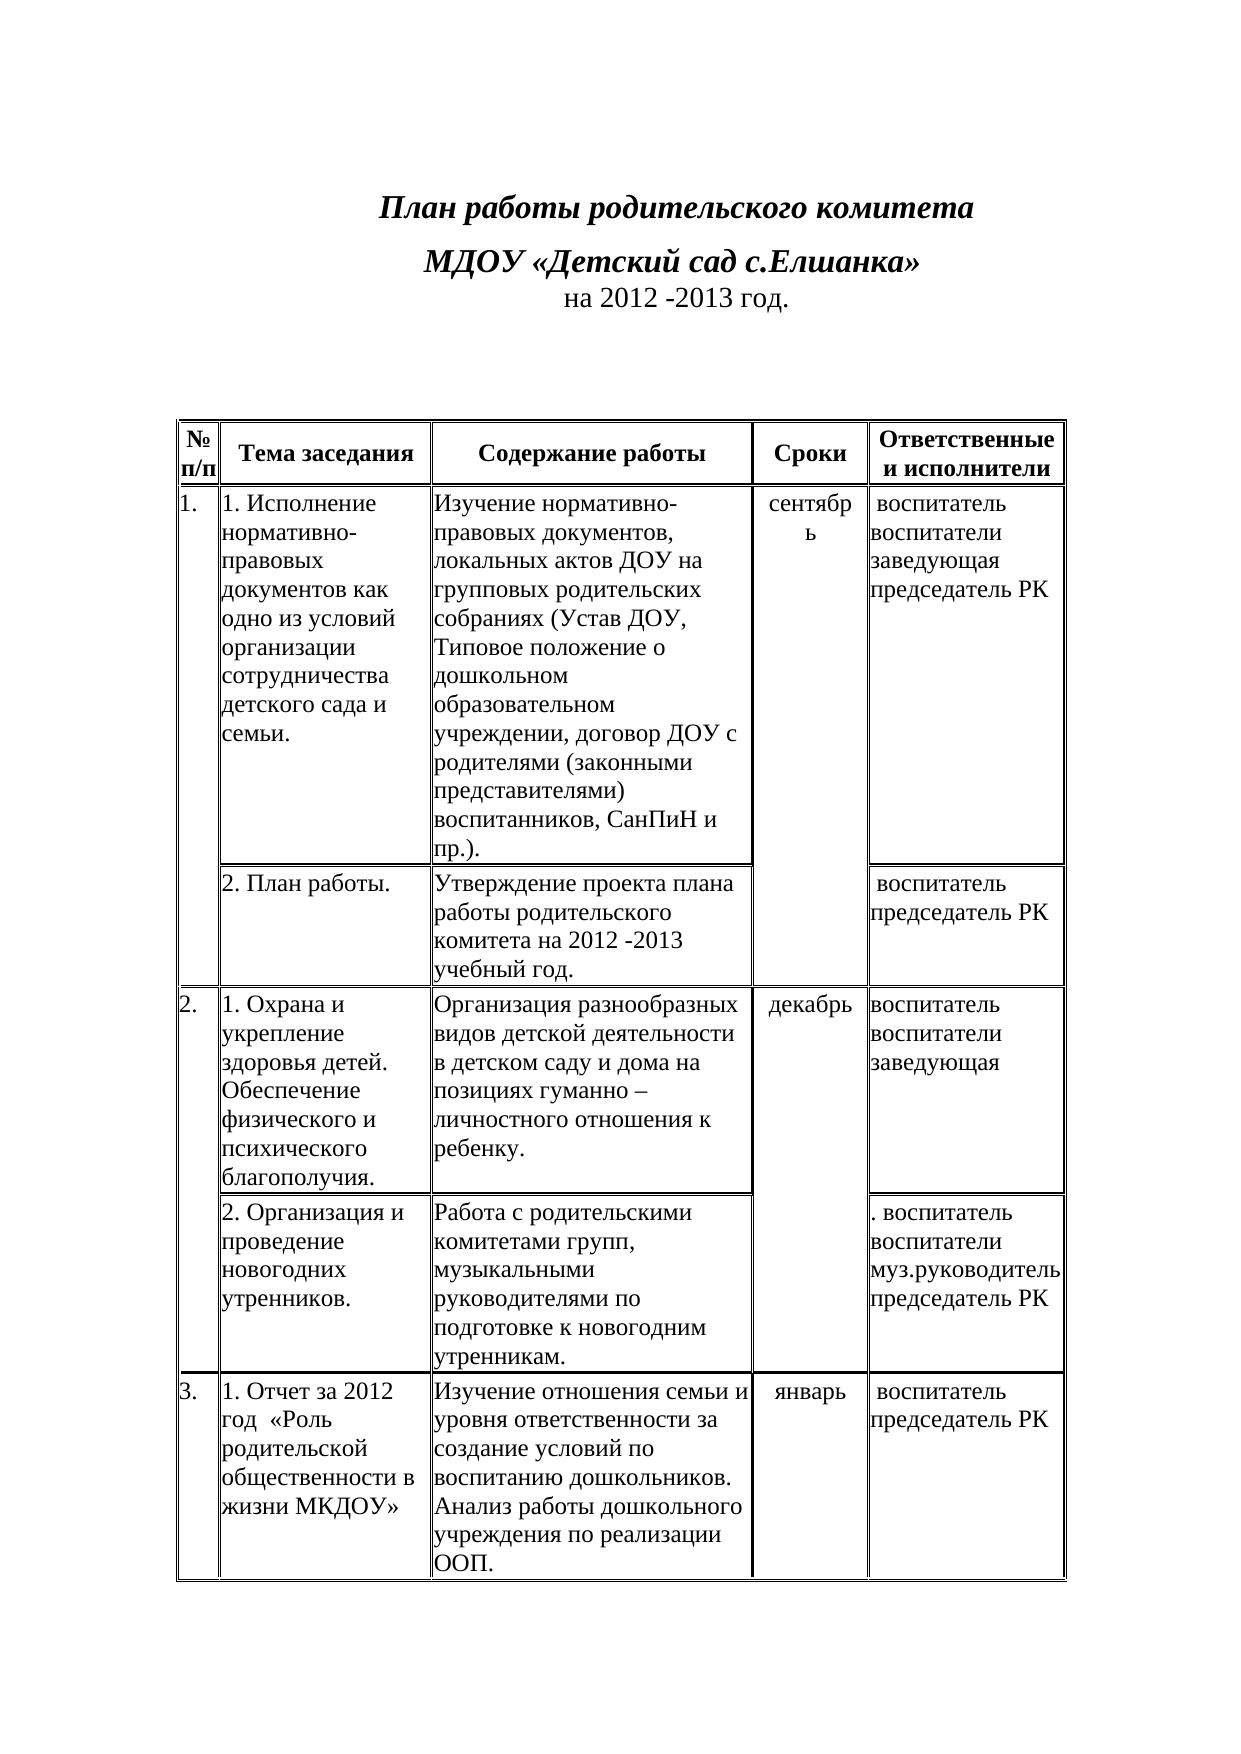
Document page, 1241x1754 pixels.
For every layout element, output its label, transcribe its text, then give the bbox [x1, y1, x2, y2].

table_cell 1. Исполнение нормативно-правовых документов как одно из условий организации сотрудничества детского сада и семьи. [221, 487, 430, 863]
table_cell Изучение отношения семьи и уровня ответственности за создание условий по воспитанию дошкольников. Анализ работы дошкольного учреждения по реализации ООП. [432, 1374, 752, 1579]
table_cell Утверждение проекта плана работы родительского комитета на 2012 -2013 учебный год. [433, 867, 751, 984]
table_cell 2. Организация и проведение новогодних утренников. [221, 1196, 430, 1371]
table_cell № п/п [177, 419, 218, 483]
table_cell 2. План работы. [221, 867, 430, 984]
table_cell 1. Отчет за 2012 год «Роль родительской общественности в жизни МКДОУ» [220, 1374, 432, 1579]
table_header План работы родительского комитета МДОУ «Детский сад с.Елшанка» на 2012 -2013 год. [217, 118, 1152, 419]
table_cell Сроки [754, 423, 867, 483]
table_cell 1. [179, 483, 218, 984]
table_cell Работа с родительскими комитетами групп, музыкальными руководителями по подготовке к новогодним утренникам. [433, 1196, 751, 1371]
table_cell Организация разнообразных видов детской деятельности в детском саду и дома на позициях гуманно – личностного отношения к ребенку. [433, 988, 751, 1192]
table_cell Содержание работы [433, 423, 751, 483]
table_cell 2. [179, 985, 218, 1371]
table_cell Тема заседания [221, 423, 430, 483]
table_cell воспитатель председатель РК [870, 867, 1063, 984]
table_cell . воспитатель воспитатели муз.руководитель председатель РК [870, 1196, 1063, 1371]
table_cell воспитатель воспитатели заведующая председатель РК [870, 487, 1063, 863]
table_cell 3. [179, 1371, 220, 1579]
table_cell декабрь [754, 988, 867, 1371]
table_cell сентябрь [754, 487, 867, 984]
table_cell 1. Охрана и укрепление здоровья детей. Обеспечение физического и психического благополучия. [221, 988, 430, 1192]
table_cell воспитатель председатель РК [869, 1374, 1065, 1579]
table_cell воспитатель воспитатели заведующая [870, 988, 1063, 1192]
table_cell январь [752, 1374, 868, 1579]
table_cell Изучение нормативно-правовых документов, локальных актов ДОУ на групповых родительских собраниях (Устав ДОУ, Типовое положение о дошкольном образовательном учреждении, договор ДОУ с родителями (законными представителями) воспитанников, СанПиН и пр.). [433, 487, 751, 863]
table_cell Ответственные и исполнители [870, 423, 1063, 483]
